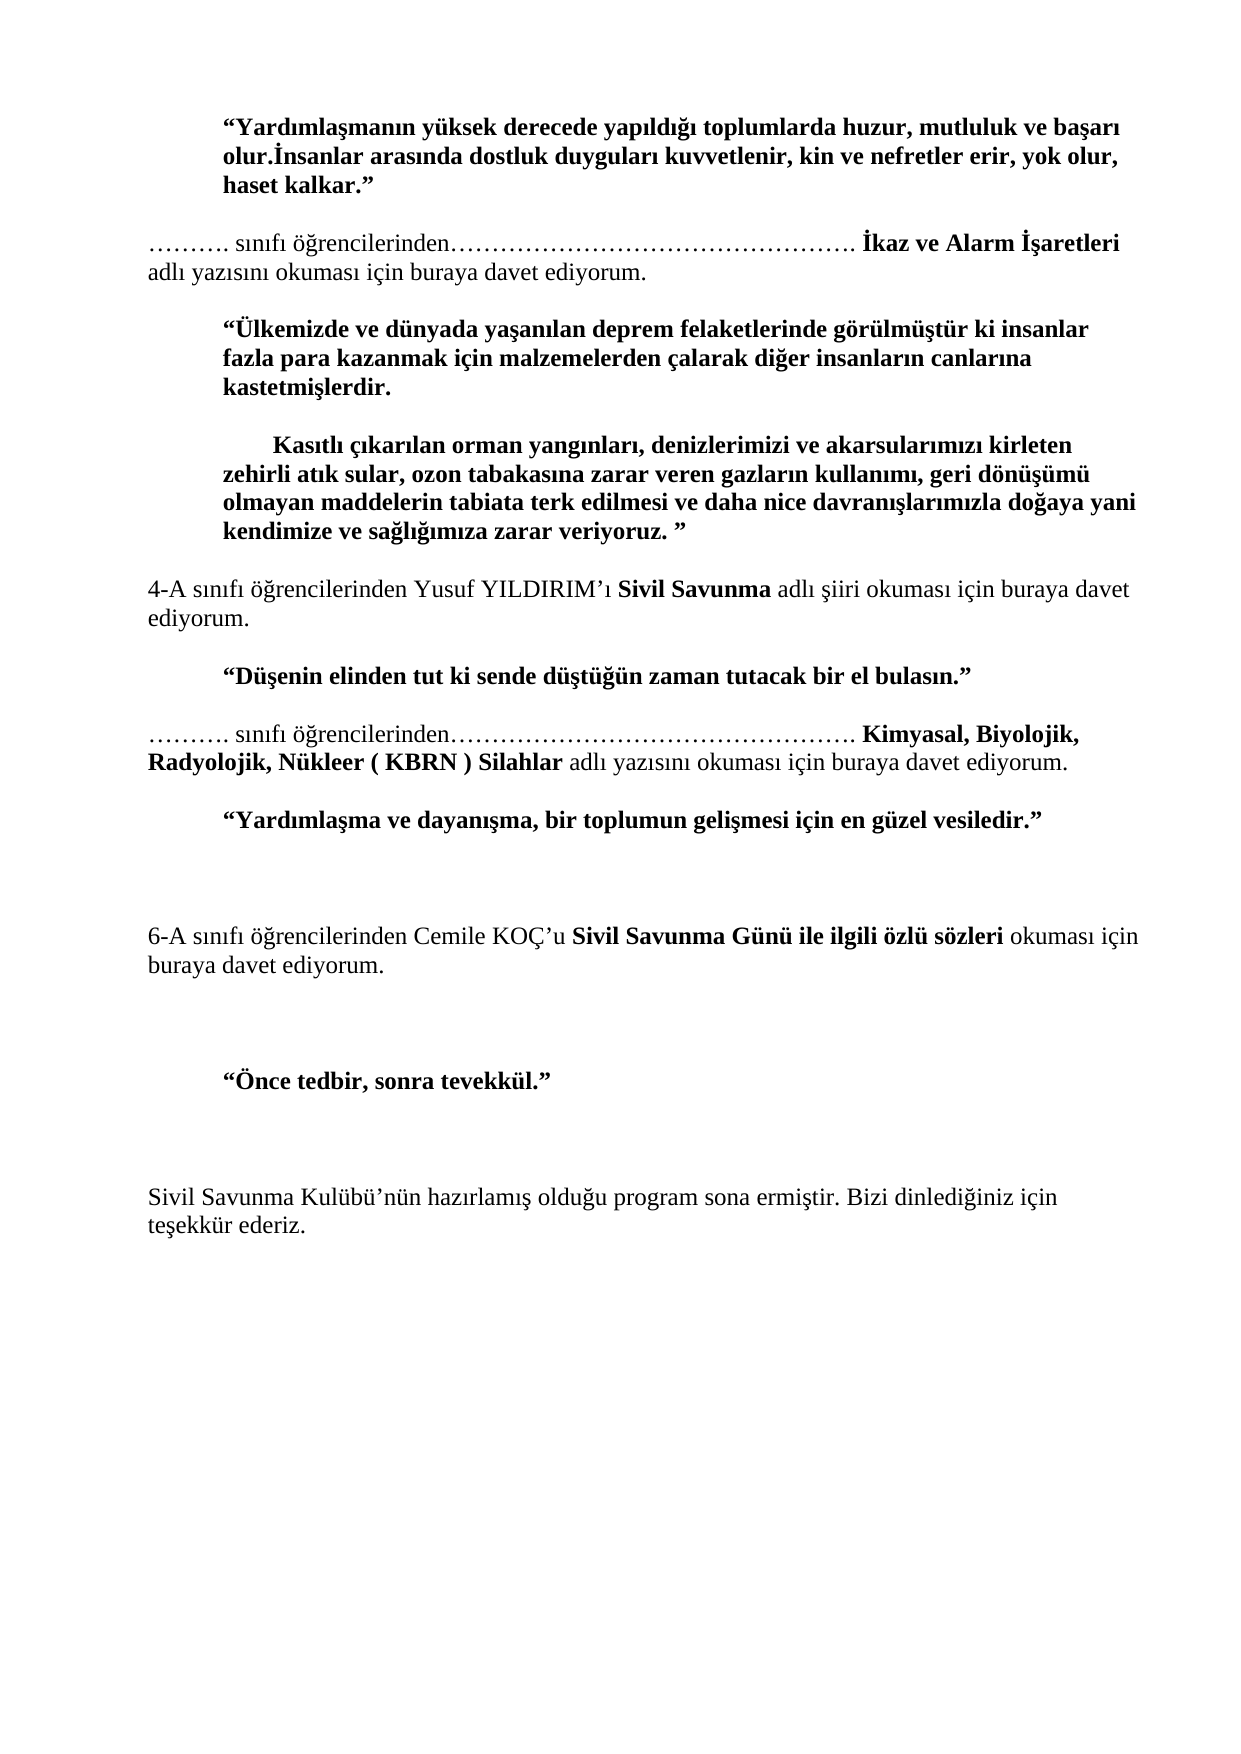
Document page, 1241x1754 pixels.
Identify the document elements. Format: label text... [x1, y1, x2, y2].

text “Önce tedbir, sonra tevekkül.” [223, 1066, 1144, 1094]
text 6-A sınıfı öğrencilerinden Cemile KOÇ’u Sivil Savunma Günü ile ilgili özlü sözleri okuması için buraya davet ediyorum. [148, 921, 1144, 979]
text Sivil Savunma Kulübü’nün hazırlamış olduğu program sona ermiştir. Bizi dinlediğiniz için teşekkür ederiz. [148, 1182, 1144, 1239]
text “Düşenin elinden tut ki sende düştüğün zaman tutacak bir el bulasın.” [223, 661, 1144, 689]
text ………. sınıfı öğrencilerinden…………………………………………. İkaz ve Alarm İşaretleri adlı yazısını okuması için buraya davet ediyorum. [148, 228, 1144, 285]
text “Yardımlaşmanın yüksek derecede yapıldığı toplumlarda huzur, mutluluk ve başarı olur.İnsanlar arasında dostluk duyguları kuvvetlenir, kin ve nefretler erir, yok olur, haset kalkar.” [223, 112, 1144, 199]
text ………. sınıfı öğrencilerinden…………………………………………. Kimyasal, Biyolojik, Radyolojik, Nükleer ( KBRN ) Silahlar adlı yazısını okuması için buraya davet ediyorum. [148, 719, 1144, 776]
text 4-A sınıfı öğrencilerinden Yusuf YILDIRIM’ı Sivil Savunma adlı şiiri okuması için buraya davet ediyorum. [148, 574, 1144, 632]
text “Ülkemizde ve dünyada yaşanılan deprem felaketlerinde görülmüştür ki insanlar fazla para kazanmak için malzemelerden çalarak diğer insanların canlarına kastetmişlerdir. [223, 314, 1144, 401]
text “Yardımlaşma ve dayanışma, bir toplumun gelişmesi için en güzel vesiledir.” [223, 805, 1144, 834]
text Kasıtlı çıkarılan orman yangınları, denizlerimizi ve akarsularımızı kirleten zehirli atık sular, ozon tabakasına zarar veren gazların kullanımı, geri dönüşümü olmayan maddelerin tabiata terk edilmesi ve daha nice davranışlarımızla doğaya yani kendimize ve sağlığımıza zarar veriyoruz. ” [223, 430, 1144, 545]
